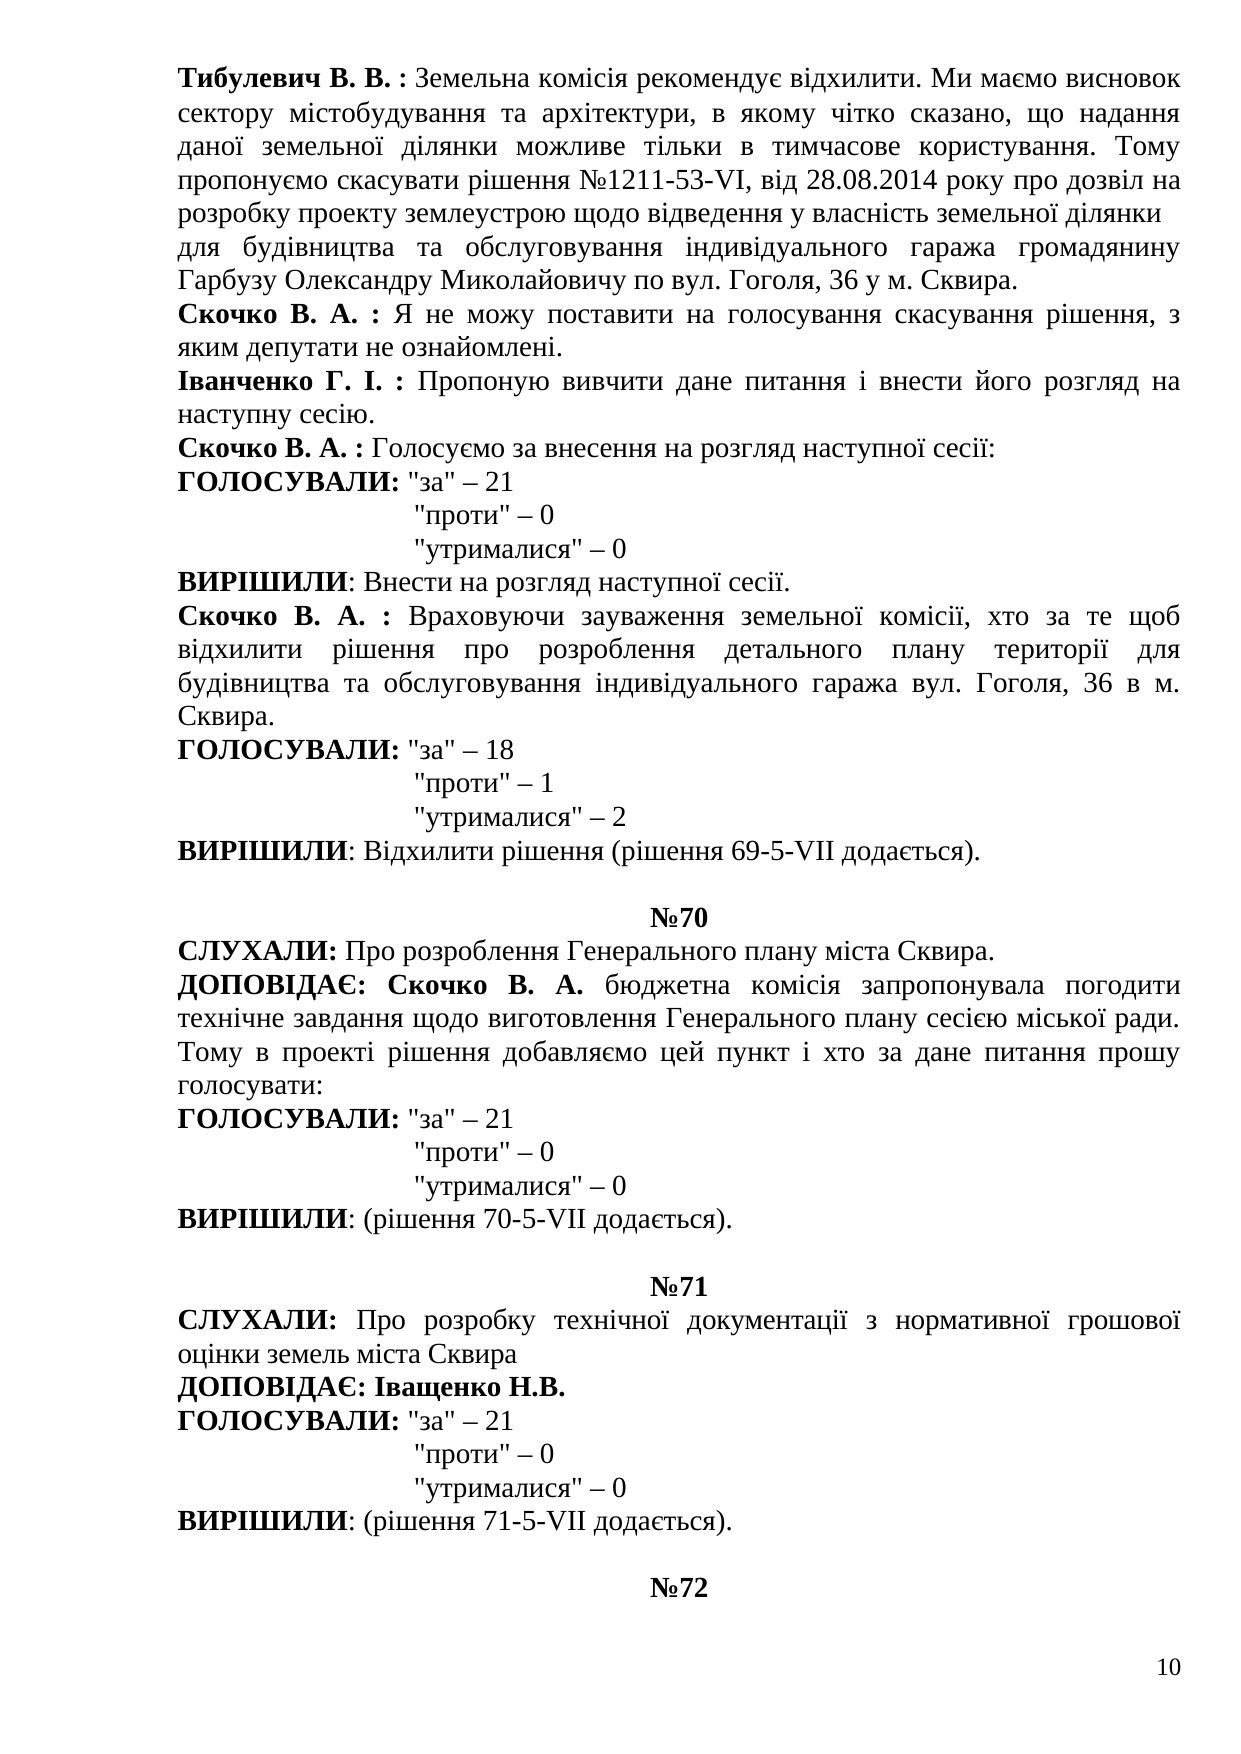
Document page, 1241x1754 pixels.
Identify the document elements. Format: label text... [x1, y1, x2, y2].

text Скочко В. А. : Голосуємо за внесення на розгляд наступної сесії: [177, 430, 1181, 464]
text "утрималися" – 0 [222, 1168, 1181, 1202]
text ГОЛОСУВАЛИ: "за" – 21 [177, 1403, 1181, 1436]
text "проти" – 0 [222, 1134, 1181, 1168]
text ВИРІШИЛИ: (рішення 71-5-VІІ додається). [177, 1503, 1181, 1537]
text Скочко В. А. : Враховуючи зауваження земельної комісії, хто за те щоб відхилити рішення про розроблення детального плану території для будівництва та обслуговування індивідуального гаража вул. Гоголя, 36 в м. Сквира. [177, 598, 1181, 732]
text "проти" – 0 [222, 1436, 1181, 1470]
text №72 [177, 1571, 1181, 1604]
text СЛУХАЛИ: Про розробку технічної документації з нормативної грошової оцінки земель міста Сквира [177, 1302, 1181, 1369]
text ВИРІШИЛИ: (рішення 70-5-VІІ додається). [177, 1202, 1181, 1235]
text "проти" – 0 [222, 497, 1181, 531]
text ДОПОВІДАЄ: Скочко В. А. бюджетна комісія запропонувала погодити технічне завдання щодо виготовлення Генерального плану сесією міської ради. Тому в проекті рішення добавляємо цей пункт і хто за дане питання прошу голосувати: [177, 967, 1181, 1101]
text ГОЛОСУВАЛИ: "за" – 18 [177, 732, 1181, 766]
text ВИРІШИЛИ: Внести на розгляд наступної сесії. [177, 564, 1181, 598]
text "проти" – 1 [222, 766, 1181, 799]
text ГОЛОСУВАЛИ: "за" – 21 [177, 464, 1181, 497]
text "утрималися" – 0 [222, 531, 1181, 564]
text для будівництва та обслуговування індивідуального гаража громадянину Гарбузу Олександру Миколайовичу по вул. Гоголя, 36 у м. Сквира. [177, 229, 1181, 296]
text ВИРІШИЛИ: Відхилити рішення (рішення 69-5-VІІ додається). [177, 833, 1181, 866]
text "утрималися" – 2 [222, 799, 1181, 833]
text "утрималися" – 0 [222, 1470, 1181, 1503]
text ДОПОВІДАЄ: Іващенко Н.В. [177, 1369, 1181, 1403]
text СЛУХАЛИ: Про розроблення Генерального плану міста Сквира. [177, 933, 1181, 967]
text №71 [177, 1269, 1181, 1302]
text Скочко В. А. : Я не можу поставити на голосування скасування рішення, з яким депутати не ознайомлені. [177, 296, 1181, 363]
text №70 [177, 900, 1181, 933]
text Тибулевич В. В. : Земельна комісія рекомендує відхилити. Ми маємо висновок сектору містобудування та архітектури, в якому чітко сказано, що надання даної земельної ділянки можливе тільки в тимчасове користування. Тому пропонуємо скасувати рішення №1211-53-VI, від 28.08.2014 року про дозвіл на розробку проекту землеустрою щодо відведення у власність земельної ділянки [177, 59, 1181, 229]
text Іванченко Г. І. : Пропоную вивчити дане питання і внести його розгляд на наступну сесію. [177, 363, 1181, 430]
text ГОЛОСУВАЛИ: "за" – 21 [177, 1101, 1181, 1134]
